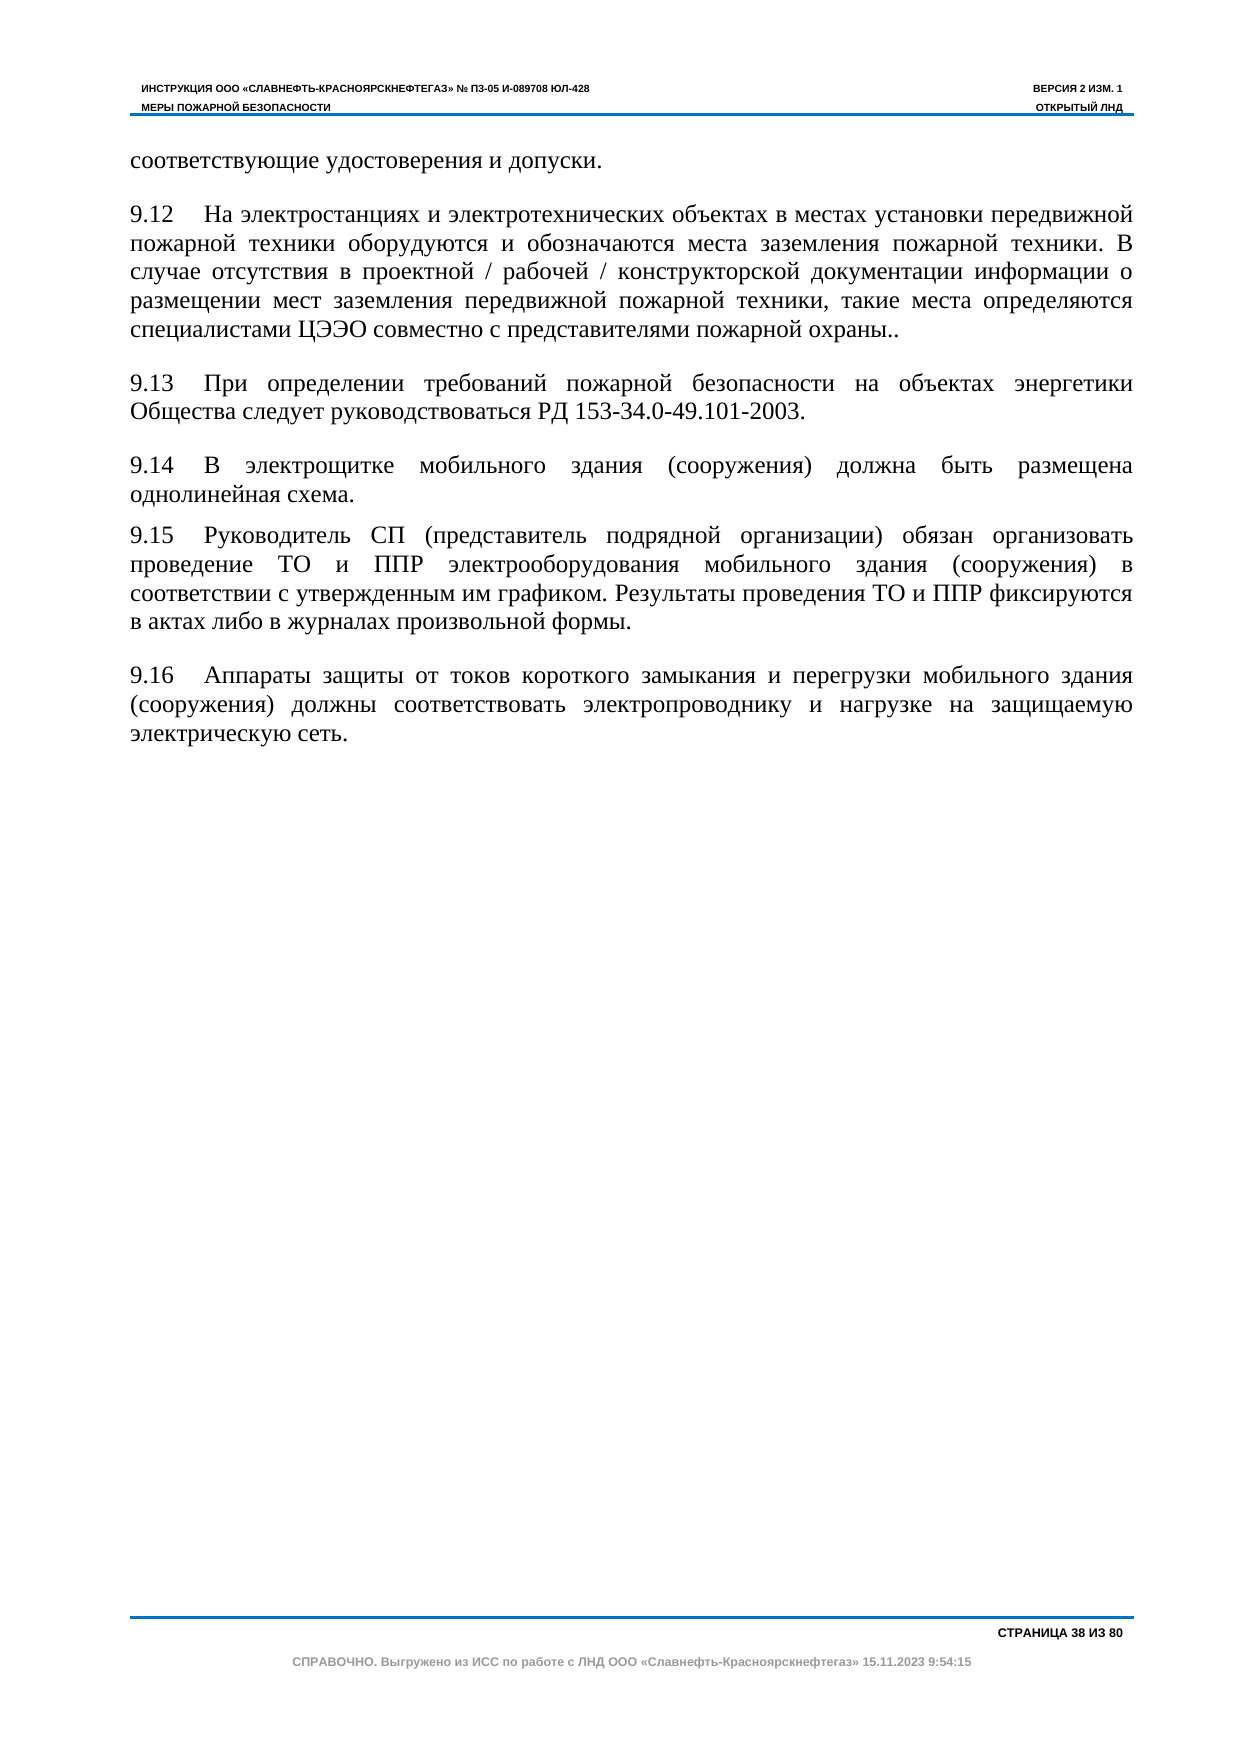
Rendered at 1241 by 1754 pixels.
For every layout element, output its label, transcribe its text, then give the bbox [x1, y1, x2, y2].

list Аппараты защиты от токов короткого замыкания и перегрузки мобильного здания (сооружения) должны соответствовать электропроводнику и нагрузке на защищаемую электрическую сеть. [130, 660, 1134, 746]
list При определении требований пожарной безопасности на объектах энергетики Общества следует руководствоваться РД 153-34.0-49.101-2003. [130, 368, 1134, 425]
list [130, 145, 1134, 174]
list Руководитель СП (представитель подрядной организации) обязан организовать проведение ТО и ППР электрооборудования мобильного здания (сооружения) в соответствии с утвержденным им графиком. Результаты проведения ТО и ППР фиксируются в актах либо в журналах произвольной формы. [130, 520, 1134, 635]
list На электростанциях и электротехнических объектах в местах установки передвижной пожарной техники оборудуются и обозначаются места заземления пожарной техники. В случае отсутствия в проектной / рабочей / конструкторской документации информации о размещении мест заземления передвижной пожарной техники, такие места определяются специалистами ЦЭЭО совместно с представителями пожарной охраны.. [130, 199, 1134, 343]
list В электрощитке мобильного здания (сооружения) должна быть размещена однолинейная схема. [130, 450, 1134, 508]
